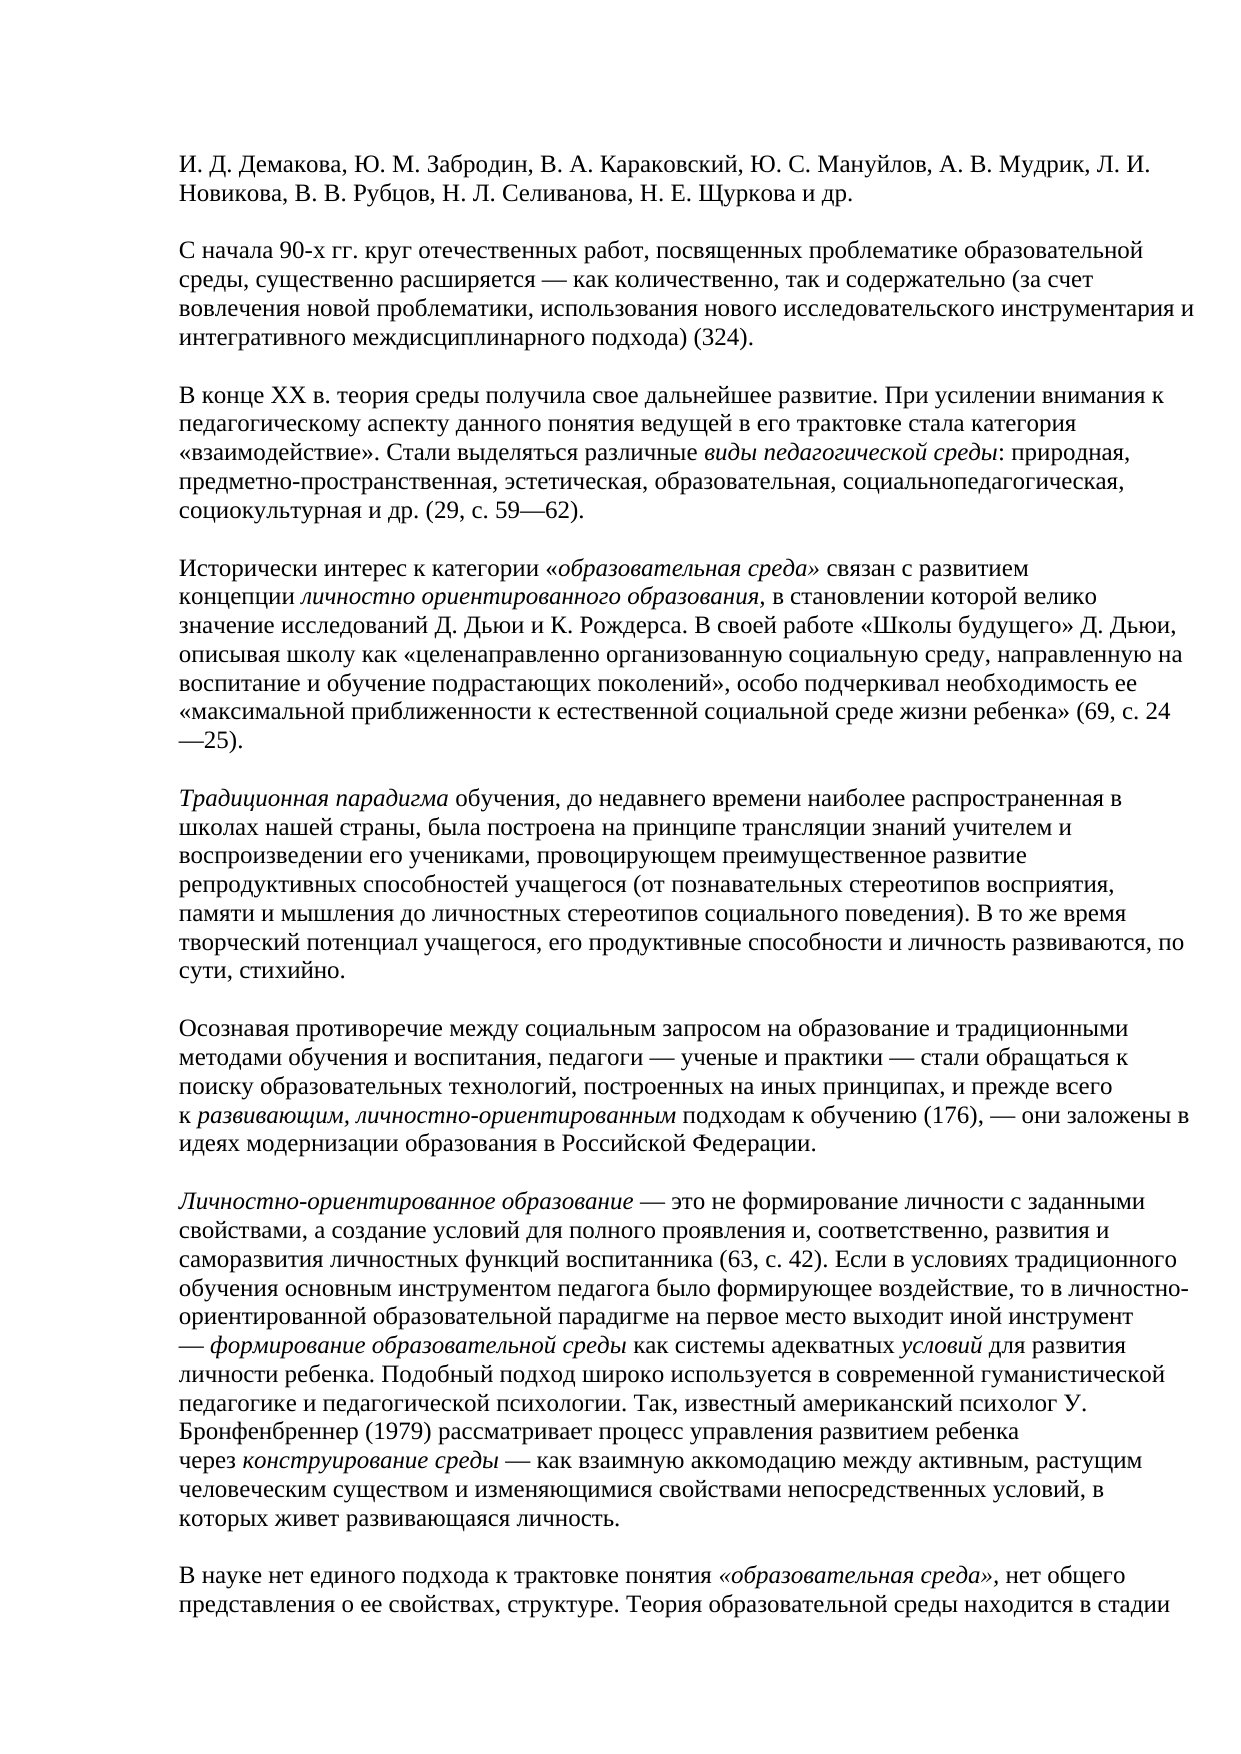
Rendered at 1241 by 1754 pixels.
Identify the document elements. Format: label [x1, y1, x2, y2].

table_header [177, 118, 1197, 1619]
